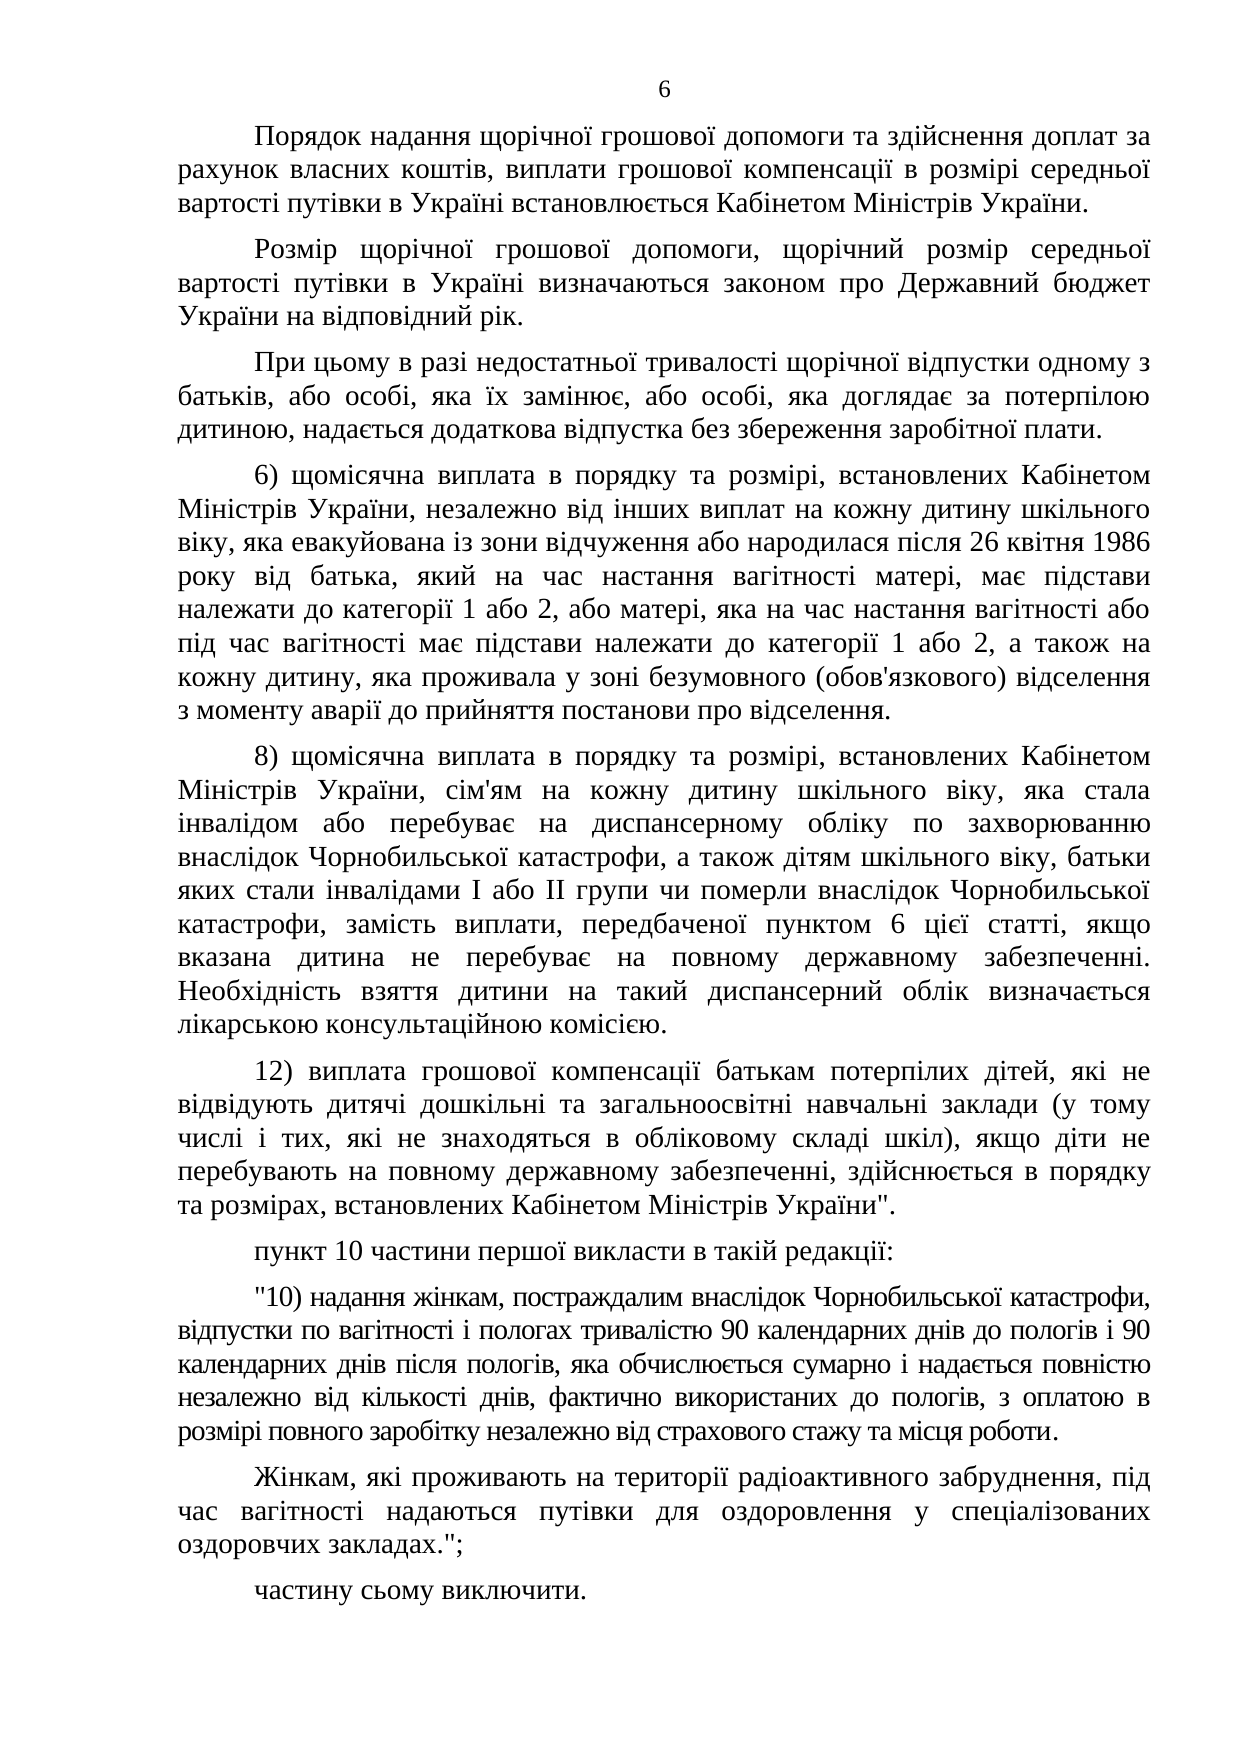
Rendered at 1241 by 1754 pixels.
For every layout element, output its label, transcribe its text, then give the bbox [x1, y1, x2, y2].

text Порядок надання щорічної грошової допомоги та здійснення доплат за рахунок власних коштів, виплати грошової компенсації в розмірі середньої вартості путівки в Україні встановлюється Кабінетом Міністрів України. [177, 118, 1152, 219]
text частину сьому виключити. [177, 1572, 1152, 1606]
text Розмір щорічної грошової допомоги, щорічний розмір середньої вартості путівки в Україні визначаються законом про Державний бюджет України на відповідний рік. [177, 231, 1152, 332]
text пункт 10 частини першої викласти в такій редакції: [177, 1233, 1152, 1266]
text 6) щомісячна виплата в порядку та розмірі, встановлених Кабінетом Міністрів України, незалежно від інших виплат на кожну дитину шкільного віку, яка евакуйована із зони відчуження або народилася після 26 квітня 1986 року від батька, який на час настання вагітності матері, має підстави належати до категорії 1 або 2, або матері, яка на час настання вагітності або під час вагітності має підстави належати до категорії 1 або 2, а також на кожну дитину, яка проживала у зоні безумовного (обов'язкового) відселення з моменту аварії до прийняття постанови про відселення. [177, 457, 1152, 726]
text "10) надання жінкам, постраждалим внаслідок Чорнобильської катастрофи, відпустки по вагітності і пологах тривалістю 90 календарних днів до пологів і 90 календарних днів після пологів, яка обчислюється сумарно і надається повністю незалежно від кількості днів, фактично використаних до пологів, з оплатою в розмірі повного заробітку незалежно від страхового стажу та місця роботи. [177, 1279, 1152, 1447]
text При цьому в разі недостатньої тривалості щорічної відпустки одному з батьків, або особі, яка їх замінює, або особі, яка доглядає за потерпілою дитиною, надається додаткова відпустка без збереження заробітної плати. [177, 344, 1152, 445]
text 12) виплата грошової компенсації батькам потерпілих дітей, які не відвідують дитячі дошкільні та загальноосвітні навчальні заклади (у тому числі і тих, які не знаходяться в обліковому складі шкіл), якщо діти не перебувають на повному державному забезпеченні, здійснюється в порядку та розмірах, встановлених Кабінетом Міністрів України". [177, 1053, 1152, 1220]
text 8) щомісячна виплата в порядку та розмірі, встановлених Кабінетом Міністрів України, сім'ям на кожну дитину шкільного віку, яка стала інвалідом або перебуває на диспансерному обліку по захворюванню внаслідок Чорнобильської катастрофи, а також дітям шкільного віку, батьки яких стали інвалідами I або II групи чи померли внаслідок Чорнобильської катастрофи, замість виплати, передбаченої пунктом 6 цієї статті, якщо вказана дитина не перебуває на повному державному забезпеченні. Необхідність взяття дитини на такий диспансерний облік визначається лікарською консультаційною комісією. [177, 738, 1152, 1040]
text Жінкам, які проживають на території радіоактивного забруднення, під час вагітності надаються путівки для оздоровлення у спеціалізованих оздоровчих закладах."; [177, 1459, 1152, 1560]
